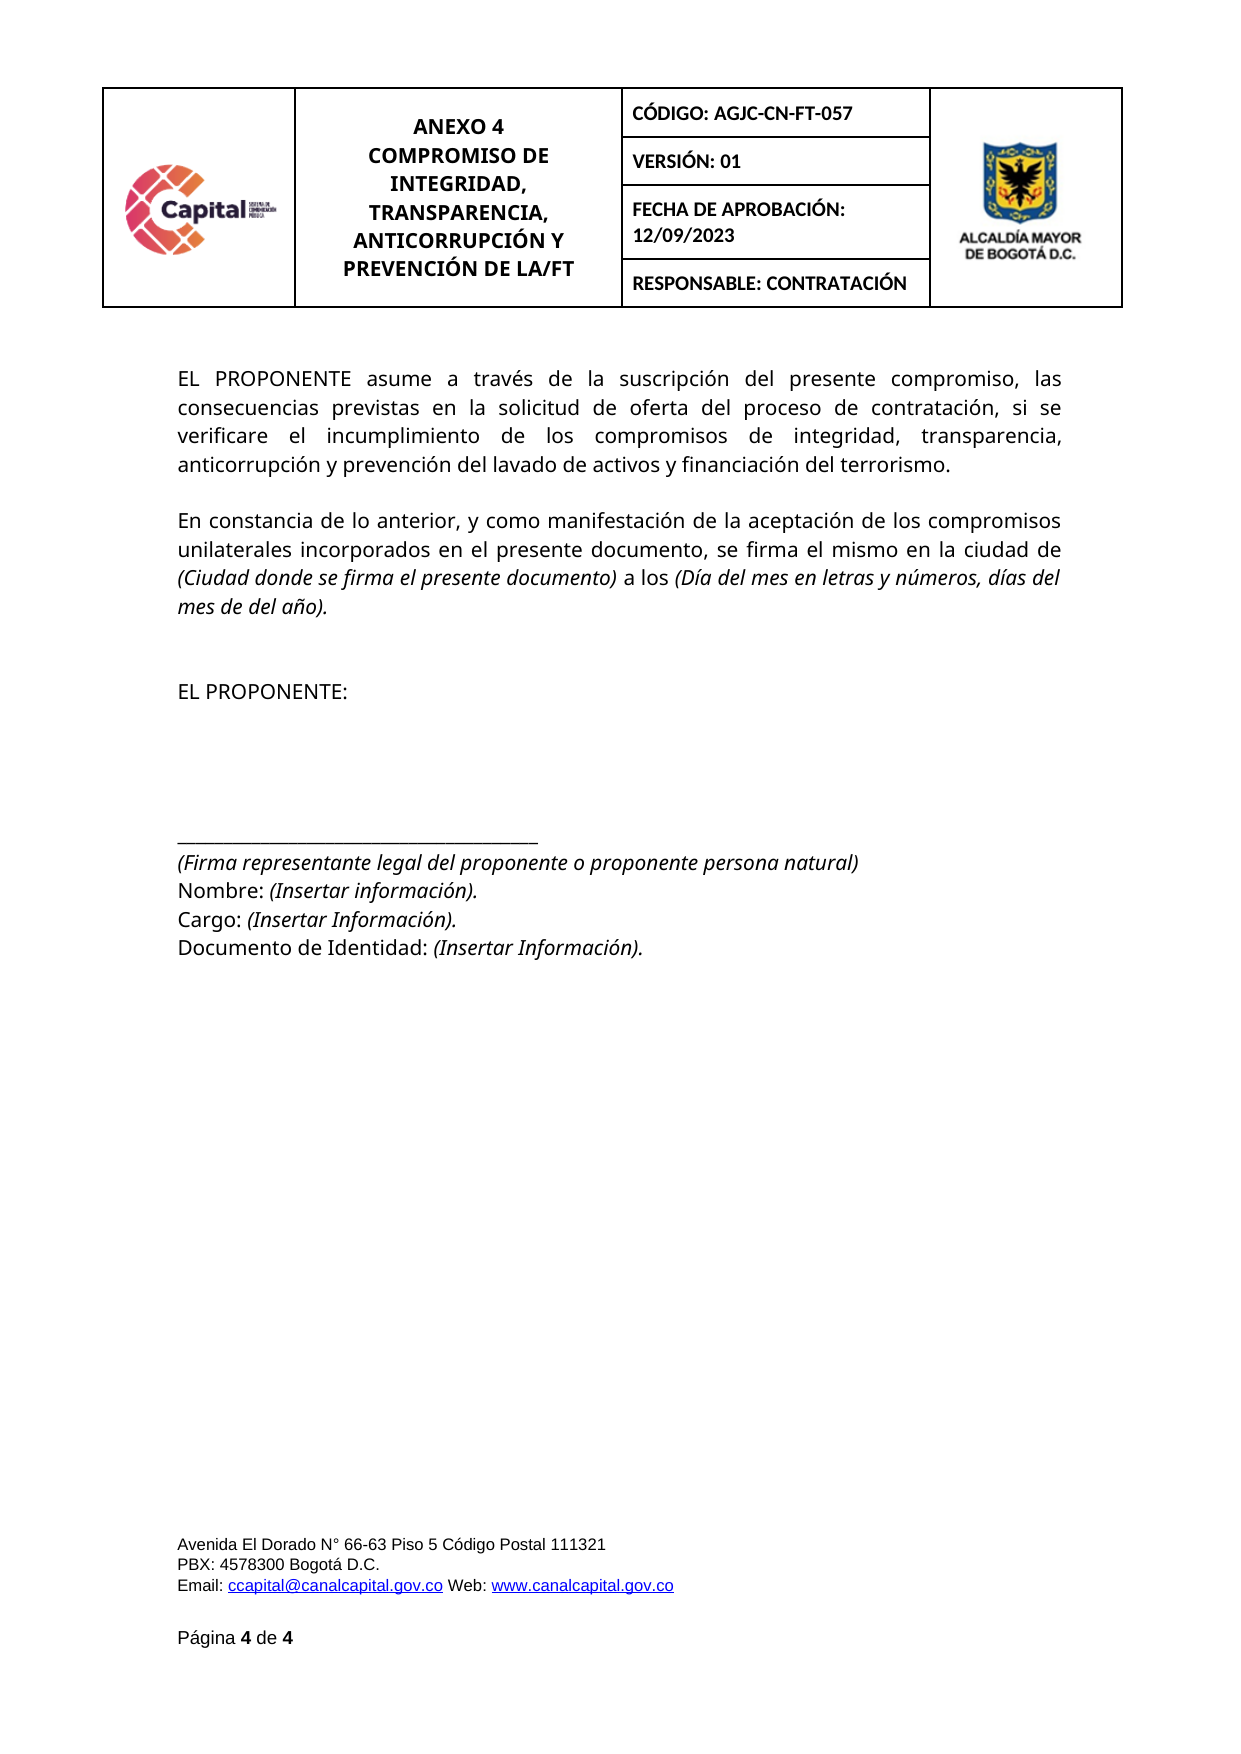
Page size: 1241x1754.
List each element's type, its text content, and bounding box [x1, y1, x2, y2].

text En constancia de lo anterior, y como manifestación de la aceptación de los compromisos unilaterales incorporados en el presente documento, se firma el mismo en la ciudad de (Ciudad donde se firma el presente documento) a los (Día del mes en letras y números, días del mes de del año). [177, 507, 1063, 620]
text Nombre: (Insertar información). [177, 876, 1063, 905]
picture [125, 164, 277, 256]
text EL PROPONENTE asume a través de la suscripción del presente compromiso, las consecuencias previstas en la solicitud de oferta del proceso de contratación, si se verificare el incumplimiento de los compromisos de integridad, transparencia, anticorrupción y prevención del lavado de activos y financiación del terrorismo. [177, 364, 1063, 478]
text (Firma representante legal del proponente o proponente persona natural) [177, 848, 1063, 876]
text Cargo: (Insertar Información). [177, 905, 1063, 933]
picture [943, 132, 1103, 275]
text _______________________________________ [177, 819, 1063, 848]
text Documento de Identidad: (Insertar Información). [177, 933, 1063, 962]
text EL PROPONENTE: [177, 677, 1063, 706]
